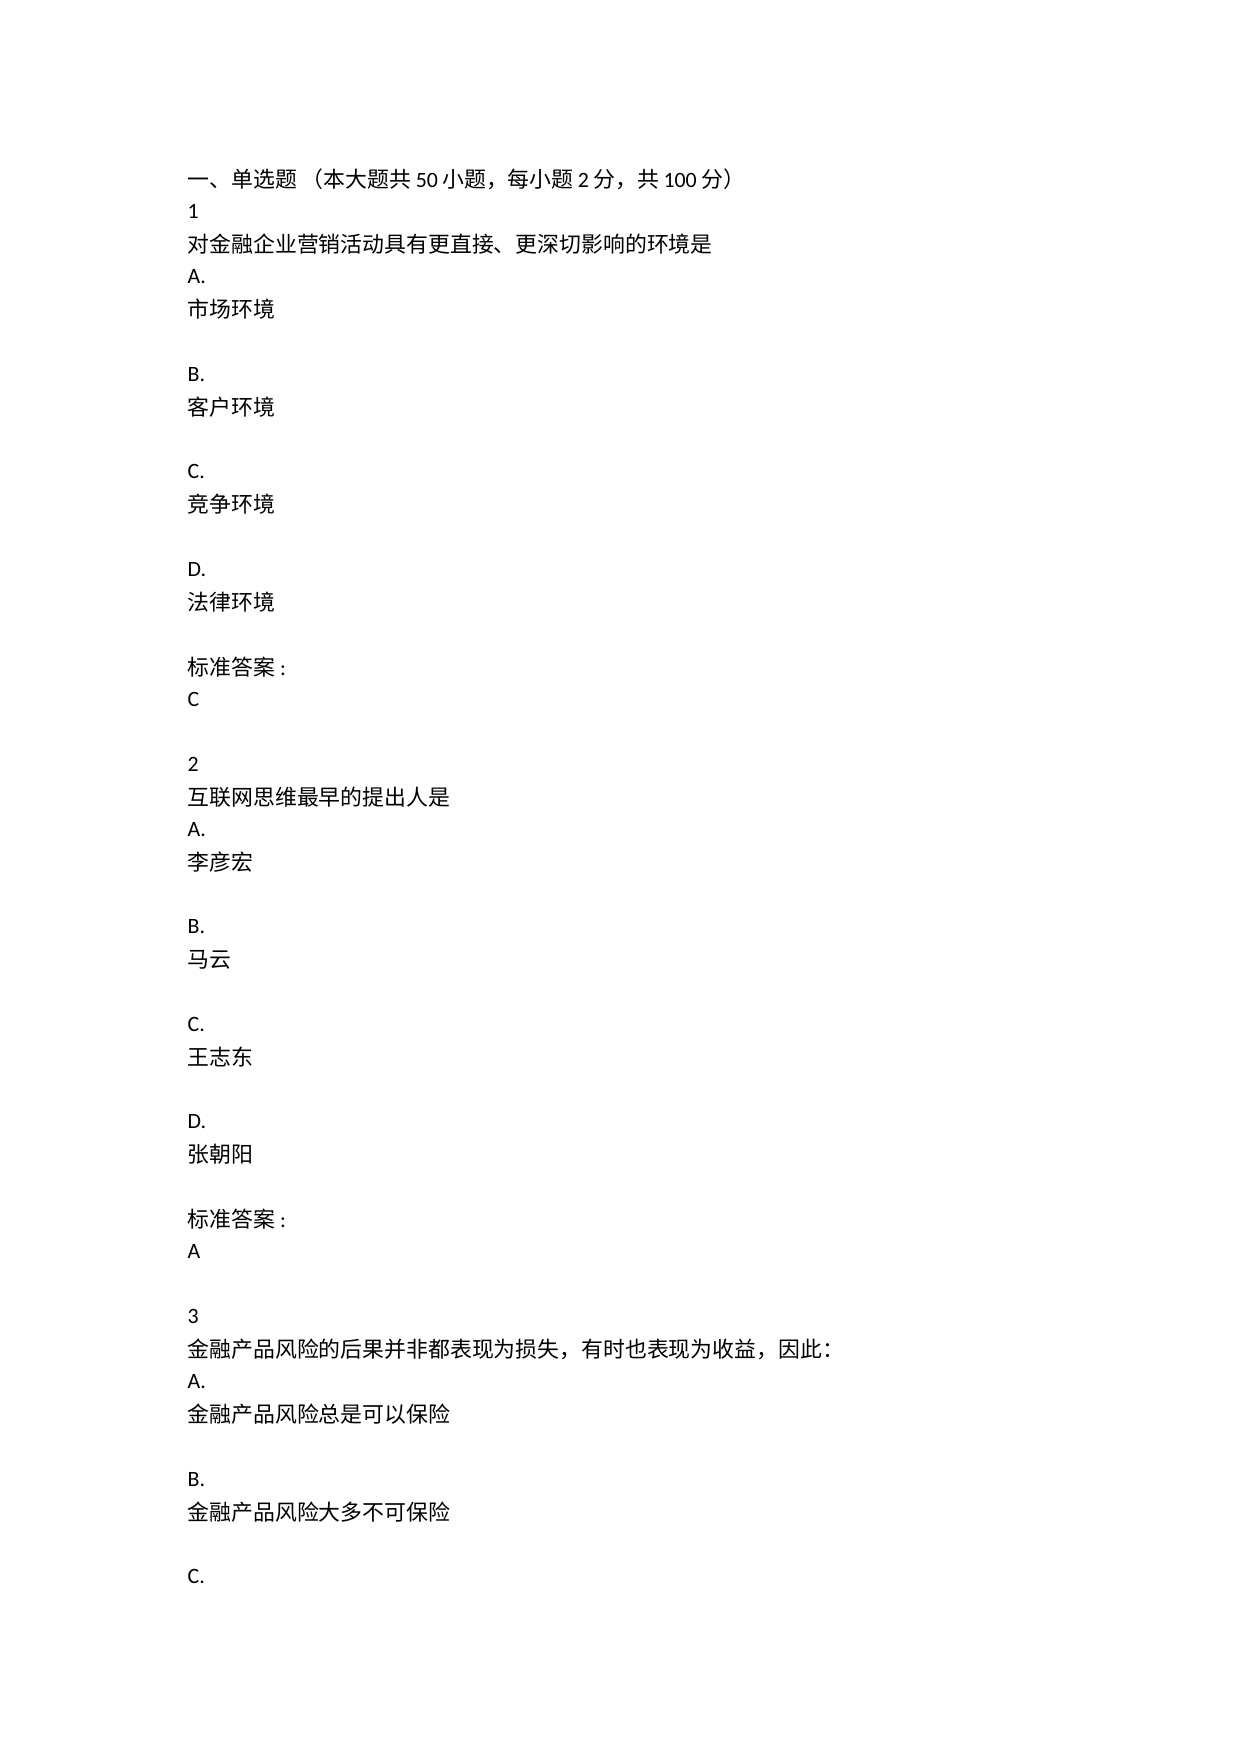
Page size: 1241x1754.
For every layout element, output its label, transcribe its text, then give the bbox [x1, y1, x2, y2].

text D. [187, 552, 1053, 584]
text 标准答案 : [187, 1202, 1053, 1234]
text A [187, 1234, 1053, 1267]
text 张朝阳 [187, 1137, 1053, 1169]
text 对金融企业营销活动具有更直接、更深切影响的环境是 [187, 227, 1053, 259]
text D. [187, 1104, 1053, 1137]
text 市场环境 [187, 292, 1053, 324]
text 一、单选题 （本大题共50小题，每小题2分，共100分） [187, 162, 1053, 194]
text C. [187, 1007, 1053, 1039]
text 马云 [187, 942, 1053, 974]
text 互联网思维最早的提出人是 [187, 779, 1053, 812]
text A. [187, 259, 1053, 292]
text 3 [187, 1299, 1053, 1332]
text C [187, 682, 1053, 714]
text B. [187, 909, 1053, 942]
text C. [187, 1559, 1053, 1592]
text B. [187, 1462, 1053, 1494]
text A. [187, 1364, 1053, 1397]
text 金融产品风险的后果并非都表现为损失，有时也表现为收益，因此： [187, 1332, 1053, 1364]
text 法律环境 [187, 584, 1053, 617]
text 金融产品风险大多不可保险 [187, 1494, 1053, 1527]
text A. [187, 812, 1053, 844]
text 2 [187, 747, 1053, 779]
text 1 [187, 194, 1053, 227]
text B. [187, 357, 1053, 389]
text 标准答案 : [187, 649, 1053, 682]
text 竞争环境 [187, 487, 1053, 519]
text 王志东 [187, 1039, 1053, 1072]
text 客户环境 [187, 389, 1053, 422]
text C. [187, 454, 1053, 487]
text 李彦宏 [187, 844, 1053, 877]
text 金融产品风险总是可以保险 [187, 1397, 1053, 1429]
